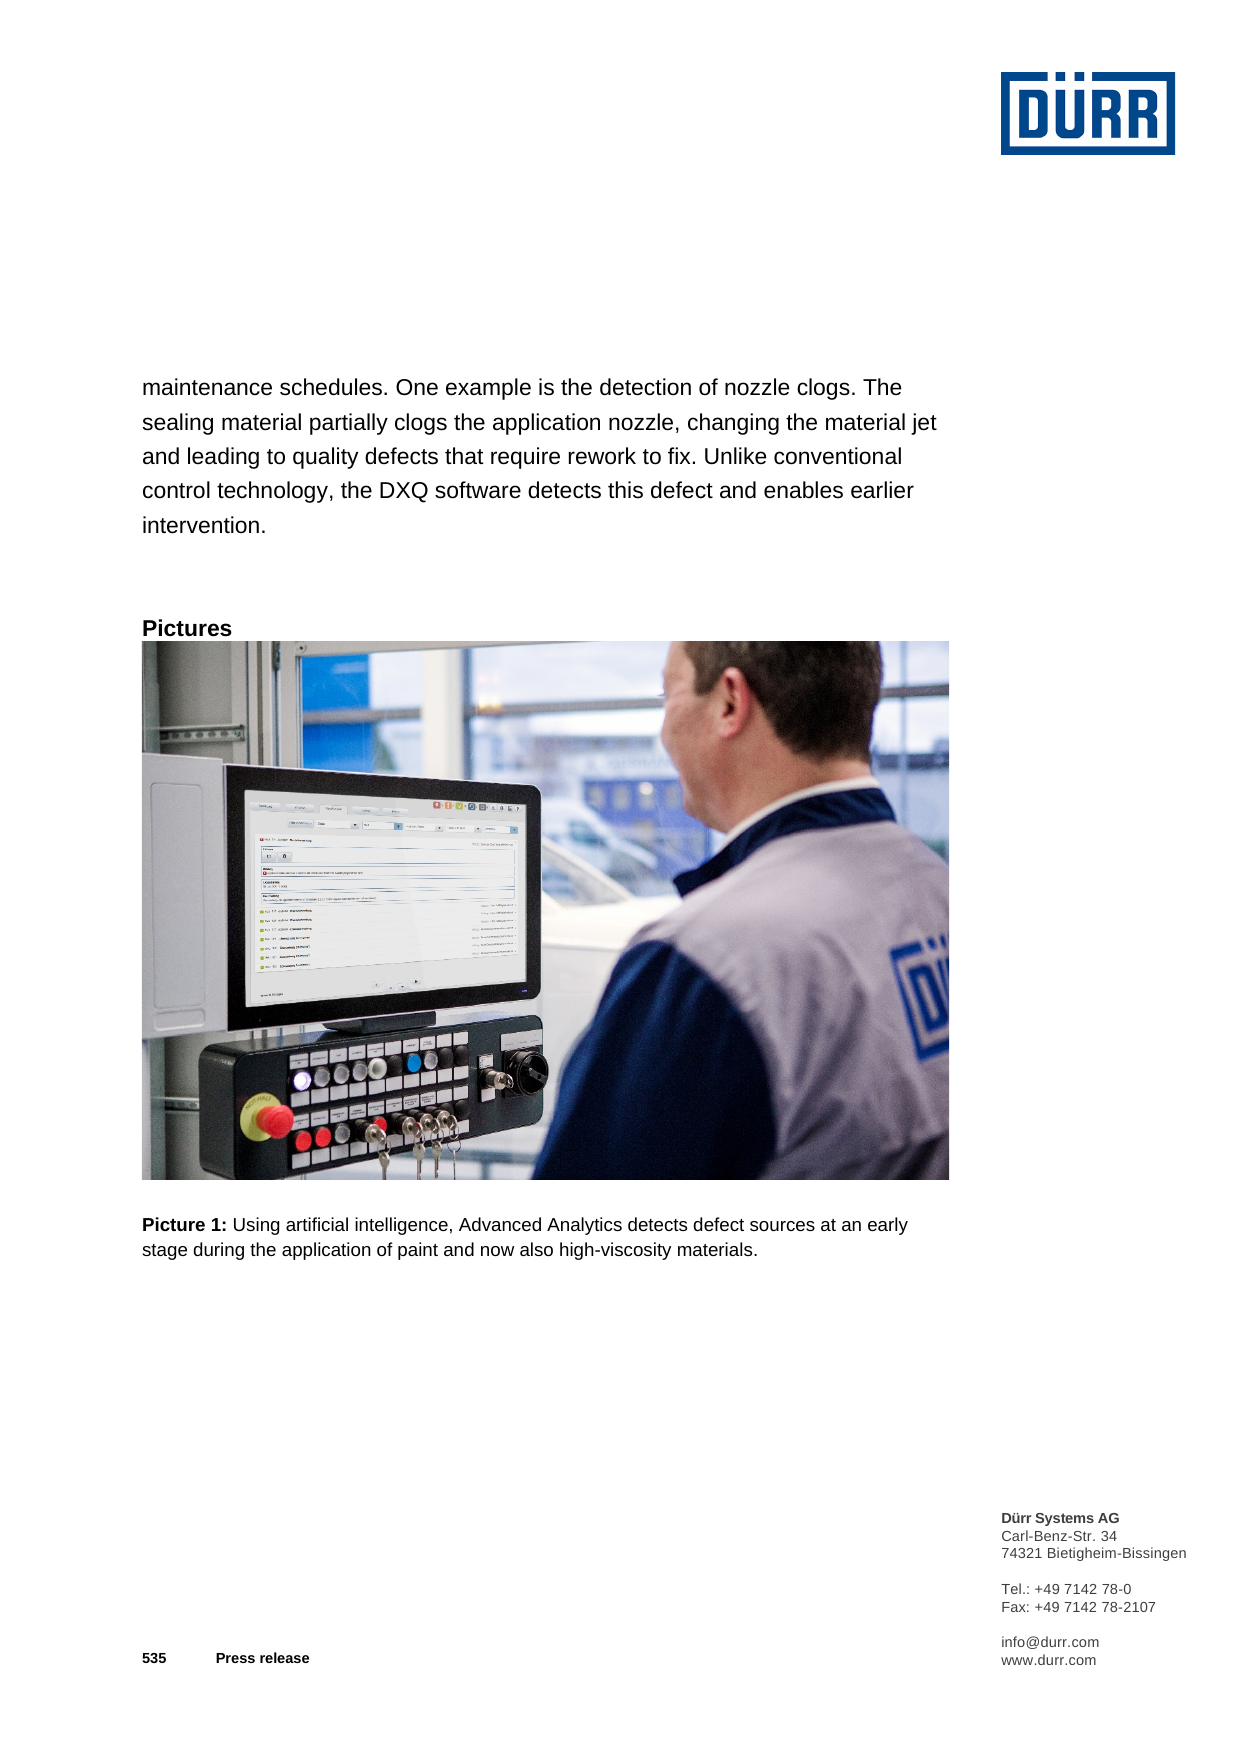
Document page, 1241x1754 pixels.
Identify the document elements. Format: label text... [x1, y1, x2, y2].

picture [1001, 72, 1175, 155]
text Picture 1: Using artificial intelligence, Advanced Analytics detects defect sources at an early stage during the application of paint and now also high-viscosity materials. [142, 1214, 951, 1261]
text Pictures [142, 607, 951, 641]
picture [141, 641, 950, 1180]
